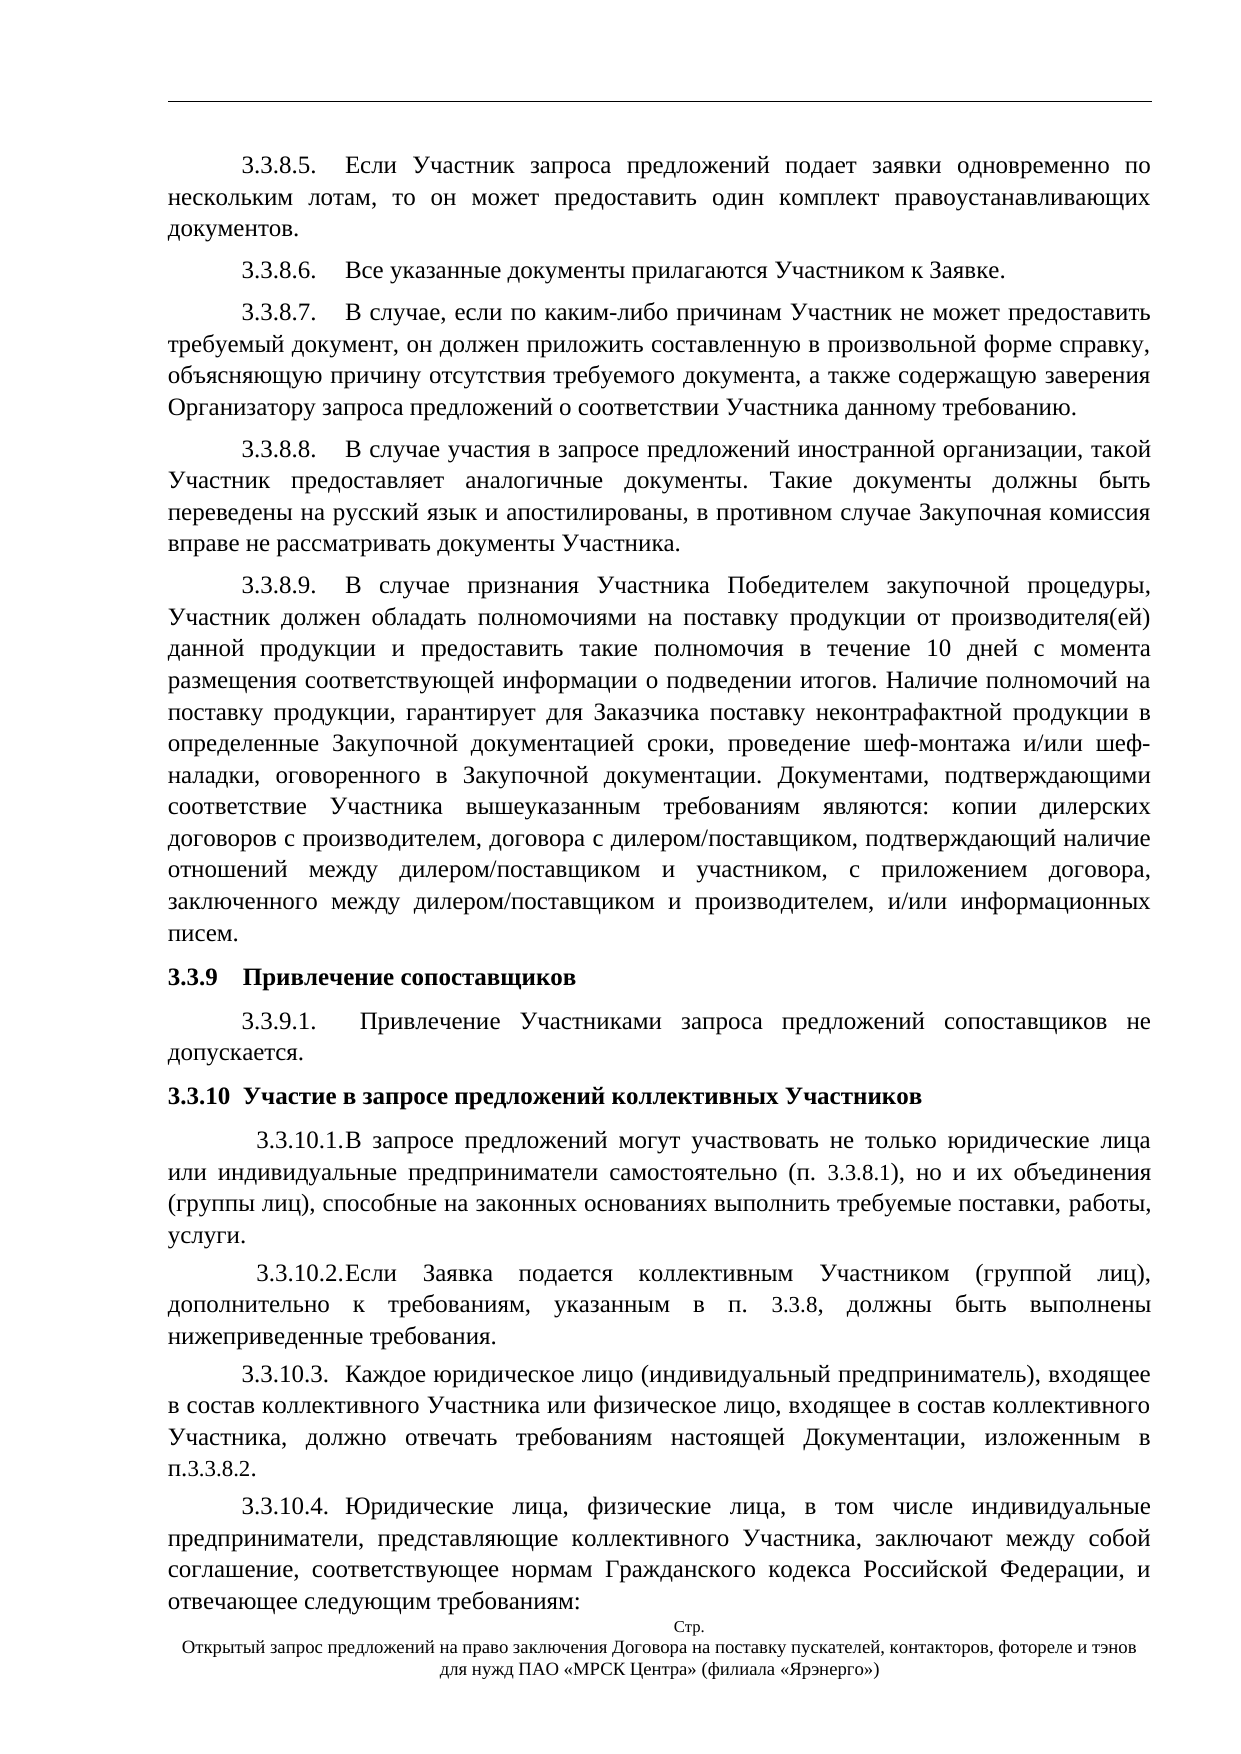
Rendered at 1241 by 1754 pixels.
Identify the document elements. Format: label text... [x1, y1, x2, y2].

list В запросе предложений могут участвовать не только юридические лица или индивидуальные предприниматели самостоятельно (п. 3.3.8.1), но и их объединения (группы лиц), способные на законных основаниях выполнить требуемые поставки, работы, услуги. [168, 1125, 1152, 1249]
list Если Участник запроса предложений подает заявки одновременно по нескольким лотам, то он может предоставить один комплект правоустанавливающих документов. [168, 150, 1152, 242]
subtitle Участие в запросе предложений коллективных Участников [168, 1081, 1152, 1110]
list В случае, если по каким-либо причинам Участник не может предоставить требуемый документ, он должен приложить составленную в произвольной форме справку, объясняющую причину отсутствия требуемого документа, а также содержащую заверения Организатору запроса предложений о соответствии Участника данному требованию. [168, 297, 1152, 421]
subtitle Привлечение сопоставщиков [168, 962, 1152, 990]
list Каждое юридическое лицо (индивидуальный предприниматель), входящее в состав коллективного Участника или физическое лицо, входящее в состав коллективного Участника, должно отвечать требованиям настоящей Документации, изложенным в п.3.3.8.2. [168, 1359, 1152, 1482]
list Если Заявка подается коллективным Участником (группой лиц), дополнительно к требованиям, указанным в п. 3.3.8, должны быть выполнены нижеприведенные требования. [168, 1258, 1152, 1350]
list В случае участия в запросе предложений иностранной организации, такой Участник предоставляет аналогичные документы. Такие документы должны быть переведены на русский язык и апостилированы, в противном случае Закупочная комиссия вправе не рассматривать документы Участника. [168, 434, 1152, 557]
list В случае признания Участника Победителем закупочной процедуры, Участник должен обладать полномочиями на поставку продукции от производителя(ей) данной продукции и предоставить такие полномочия в течение 10 дней с момента размещения соответствующей информации о подведении итогов. Наличие полномочий на поставку продукции, гарантирует для Заказчика поставку неконтрафактной продукции в определенные Закупочной документацией сроки, проведение шеф-монтажа и/или шеф-наладки, оговоренного в Закупочной документации. Документами, подтверждающими соответствие Участника вышеуказанным требованиям являются: копии дилерских договоров с производителем, договора с дилером/поставщиком, подтверждающий наличие отношений между дилером/поставщиком и участником, с приложением договора, заключенного между дилером/поставщиком и производителем, и/или информационных писем. [168, 570, 1152, 946]
list Юридические лица, физические лица, в том числе индивидуальные предприниматели, представляющие коллективного Участника, заключают между собой соглашение, соответствующее нормам Гражданского кодекса Российской Федерации, и отвечающее следующим требованиям: [168, 1491, 1152, 1615]
list Все указанные документы прилагаются Участником к Заявке. [168, 255, 1152, 284]
list Привлечение Участниками запроса предложений сопоставщиков не допускается. [168, 1006, 1152, 1066]
